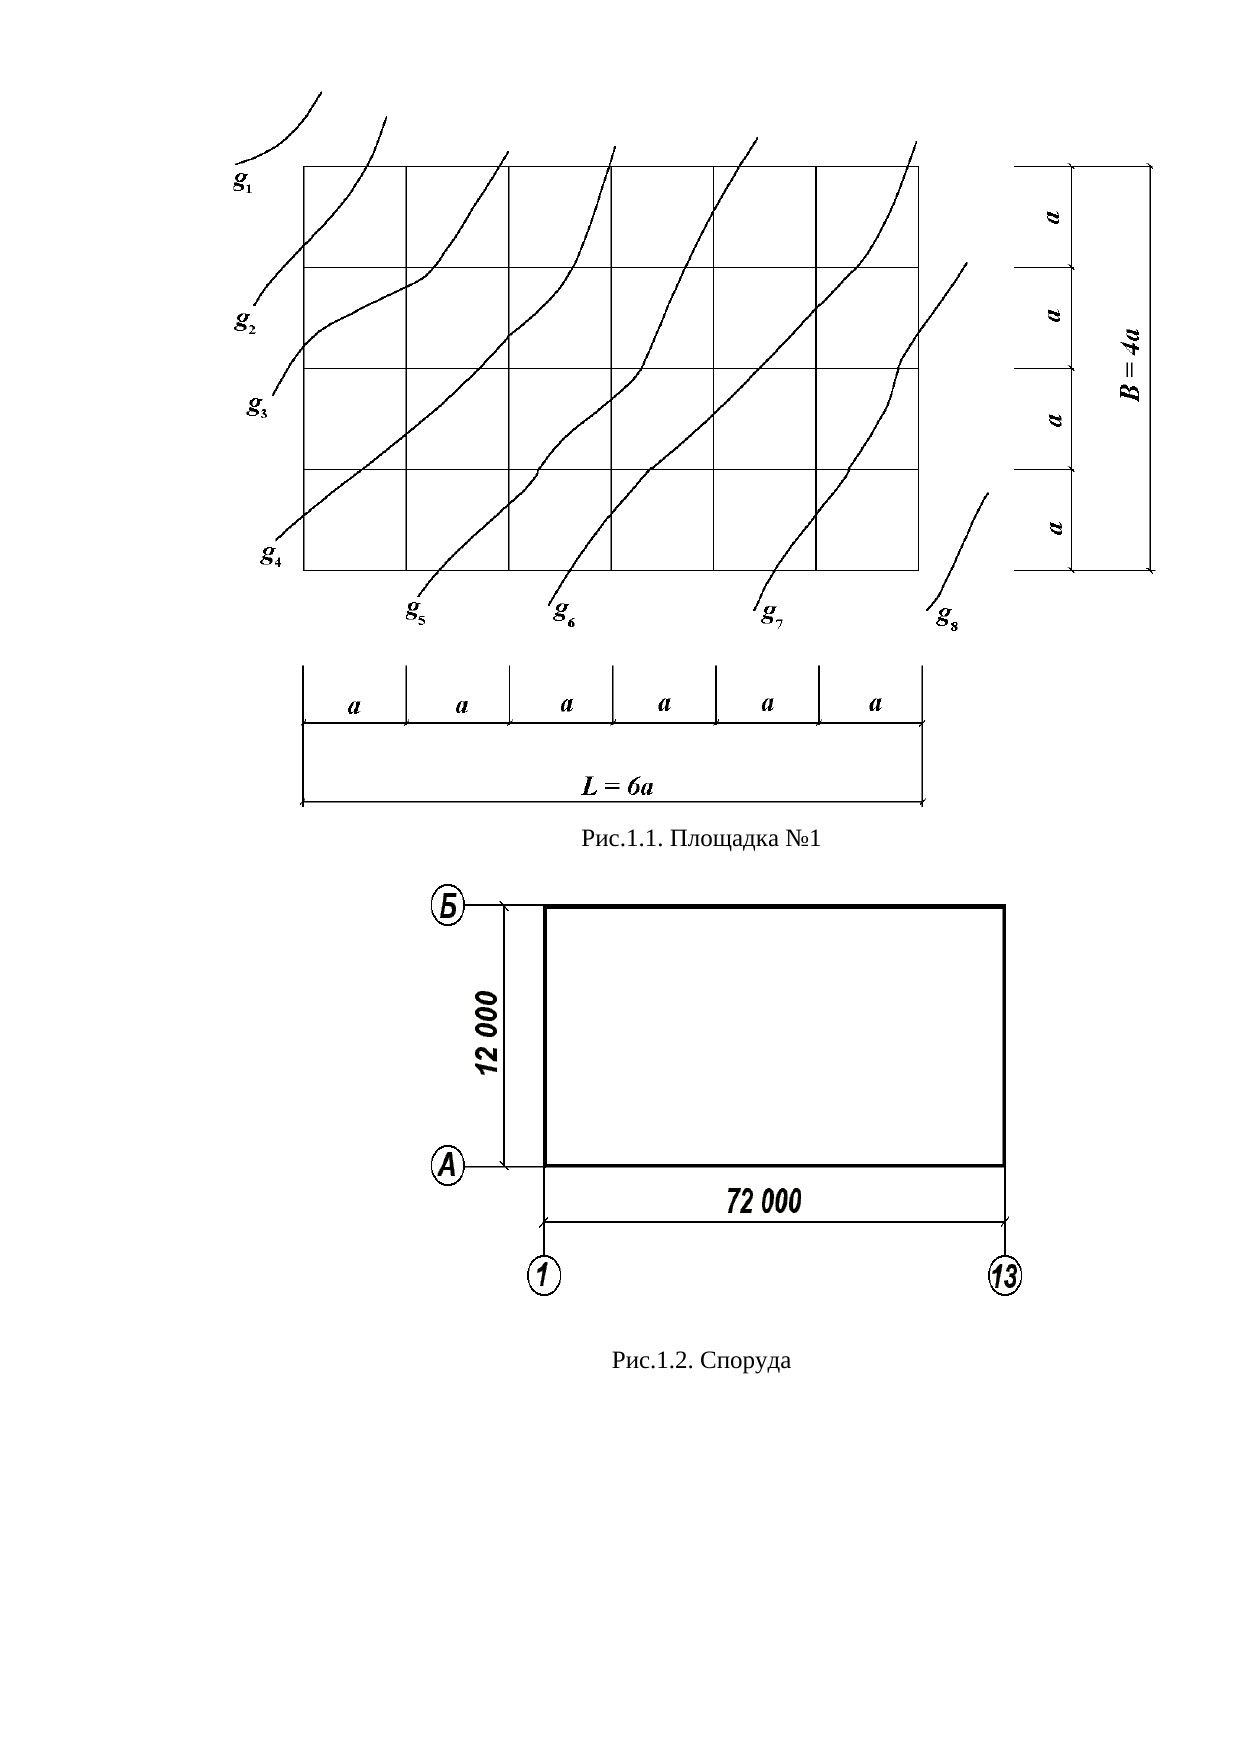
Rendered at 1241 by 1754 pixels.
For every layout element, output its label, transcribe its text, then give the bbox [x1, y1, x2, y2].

picture [227, 88, 1175, 824]
text Рис.1.1. Площадка №1 [207, 823, 1196, 852]
text Рис.1.2. Споруда [207, 1345, 1196, 1374]
picture [364, 880, 1039, 1317]
